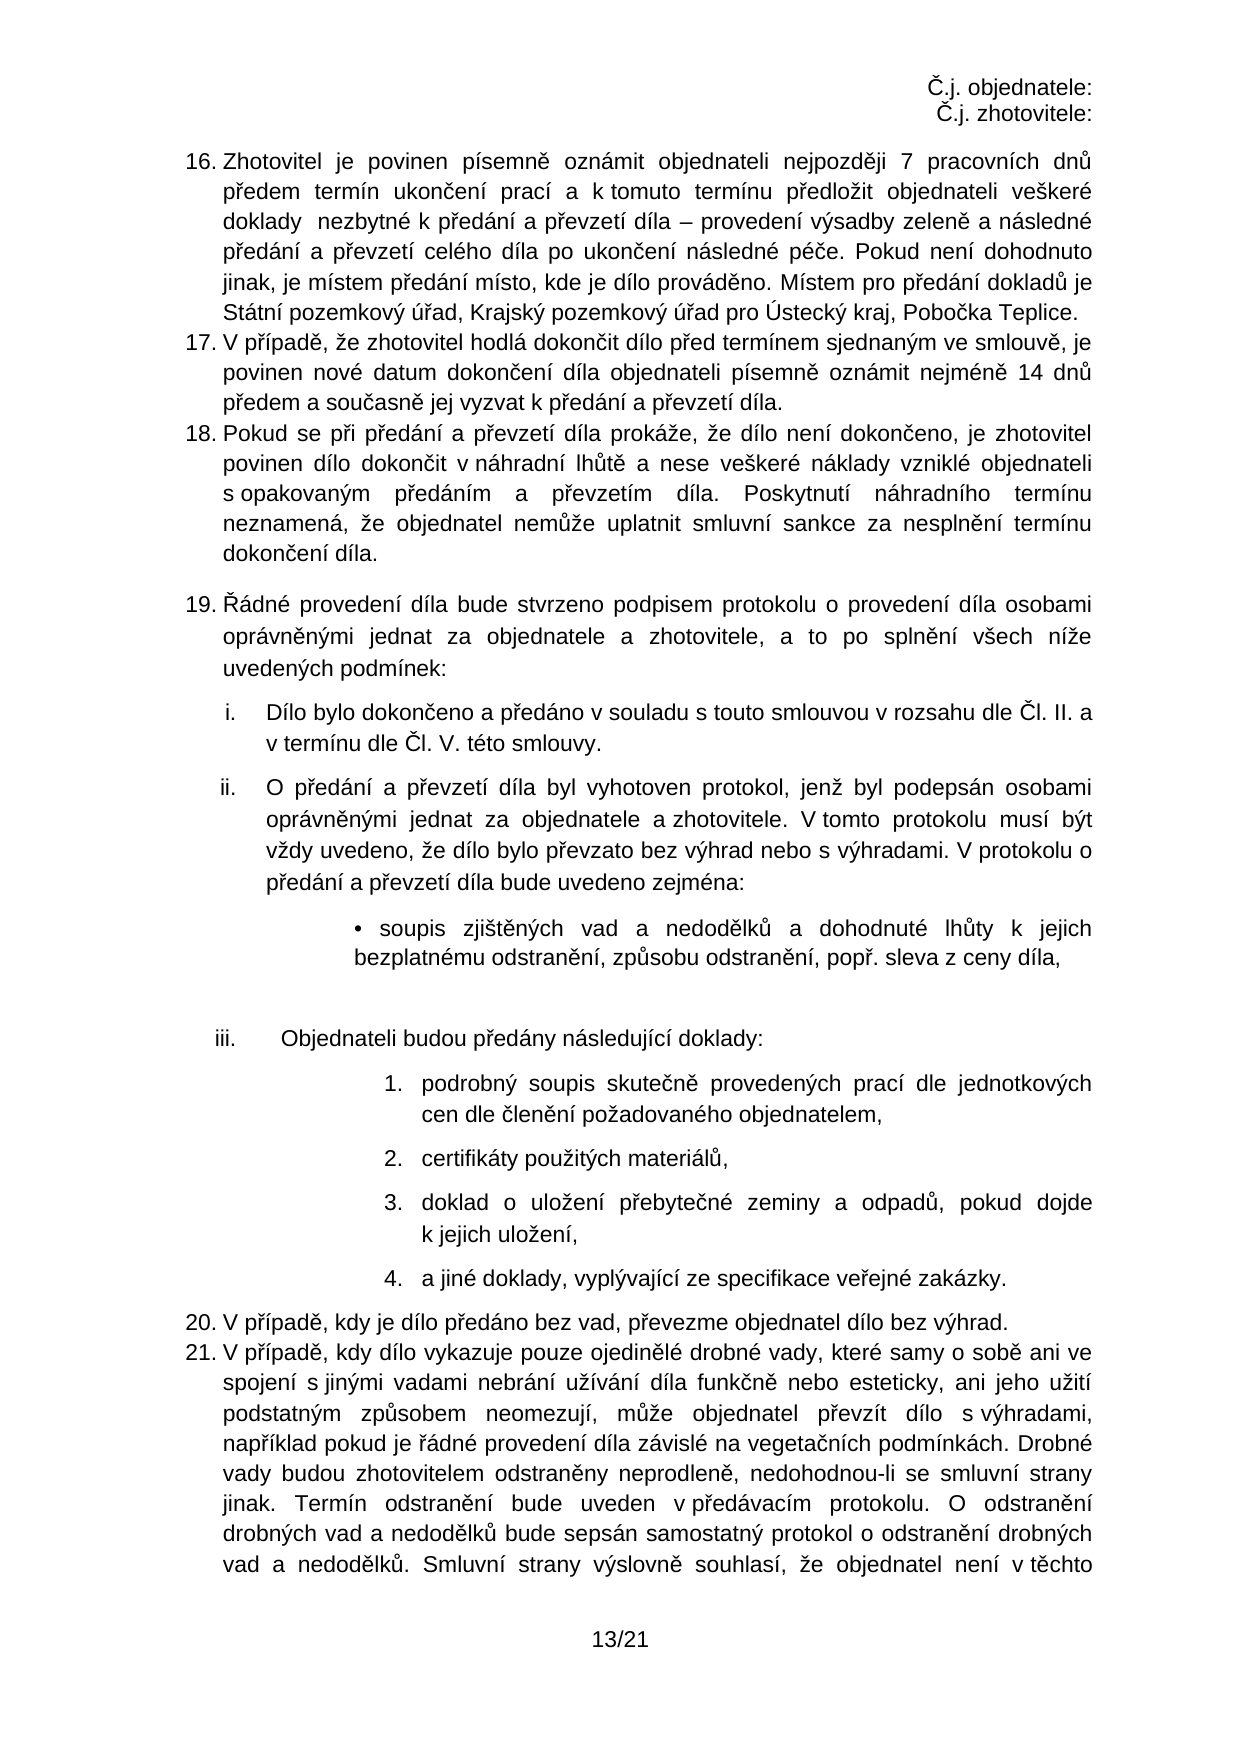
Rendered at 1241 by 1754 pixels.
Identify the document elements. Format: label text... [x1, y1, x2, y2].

list a jiné doklady, vyplývající ze specifikace veřejné zakázky. [384, 1265, 1093, 1291]
list podrobný soupis skutečně provedených prací dle jednotkových cen dle členění požadovaného objednatelem, [384, 1069, 1093, 1127]
text • soupis zjištěných vad a nedodělků a dohodnuté lhůty k jejich bezplatnému odstranění, způsobu odstranění, popř. sleva z ceny díla, [354, 913, 1093, 971]
list V případě, kdy je dílo předáno bez vad, převezme objednatel dílo bez výhrad. [185, 1309, 1093, 1335]
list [185, 1339, 1093, 1577]
list O předání a převzetí díla byl vyhotoven protokol, jenž byl podepsán osobami oprávněnými jednat za objednatele a zhotovitele. V tomto protokolu musí být vždy uvedeno, že dílo bylo převzato bez výhrad nebo s výhradami. V protokolu o předání a převzetí díla bude uvedeno zejména: [236, 774, 1093, 895]
list certifikáty použitých materiálů, [384, 1145, 1093, 1171]
list Dílo bylo dokončeno a předáno v souladu s touto smlouvou v rozsahu dle Čl. II. a v termínu dle Čl. V. této smlouvy. [236, 698, 1093, 756]
list V případě, že zhotovitel hodlá dokončit dílo před termínem sjednaným ve smlouvě, je povinen nové datum dokončení díla objednateli písemně oznámit nejméně 14 dnů předem a současně jej vyzvat k předání a převzetí díla. [185, 329, 1093, 416]
list Zhotovitel je povinen písemně oznámit objednateli nejpozději 7 pracovních dnů předem termín ukončení prací a k tomuto termínu předložit objednateli veškeré doklady nezbytné k předání a převzetí díla – provedení výsadby zeleně a následné předání a převzetí celého díla po ukončení následné péče. Pokud není dohodnuto jinak, je místem předání místo, kde je dílo prováděno. Místem pro předání dokladů je Státní pozemkový úřad, Krajský pozemkový úřad pro Ústecký kraj, Pobočka Teplice. [185, 148, 1093, 325]
list Řádné provedení díla bude stvrzeno podpisem protokolu o provedení díla osobami oprávněnými jednat za objednatele a zhotovitele, a to po splnění všech níže uvedených podmínek: [185, 591, 1093, 681]
list doklad o uložení přebytečné zeminy a odpadů, pokud dojde k jejich uložení, [384, 1189, 1093, 1247]
list Pokud se při předání a převzetí díla prokáže, že dílo není dokončeno, je zhotovitel povinen dílo dokončit v náhradní lhůtě a nese veškeré náklady vzniklé objednateli s opakovaným předáním a převzetím díla. Poskytnutí náhradního termínu neznamená, že objednatel nemůže uplatnit smluvní sankce za nesplnění termínu dokončení díla. [185, 419, 1093, 567]
list Objednateli budou předány následující doklady: [236, 1025, 1093, 1052]
